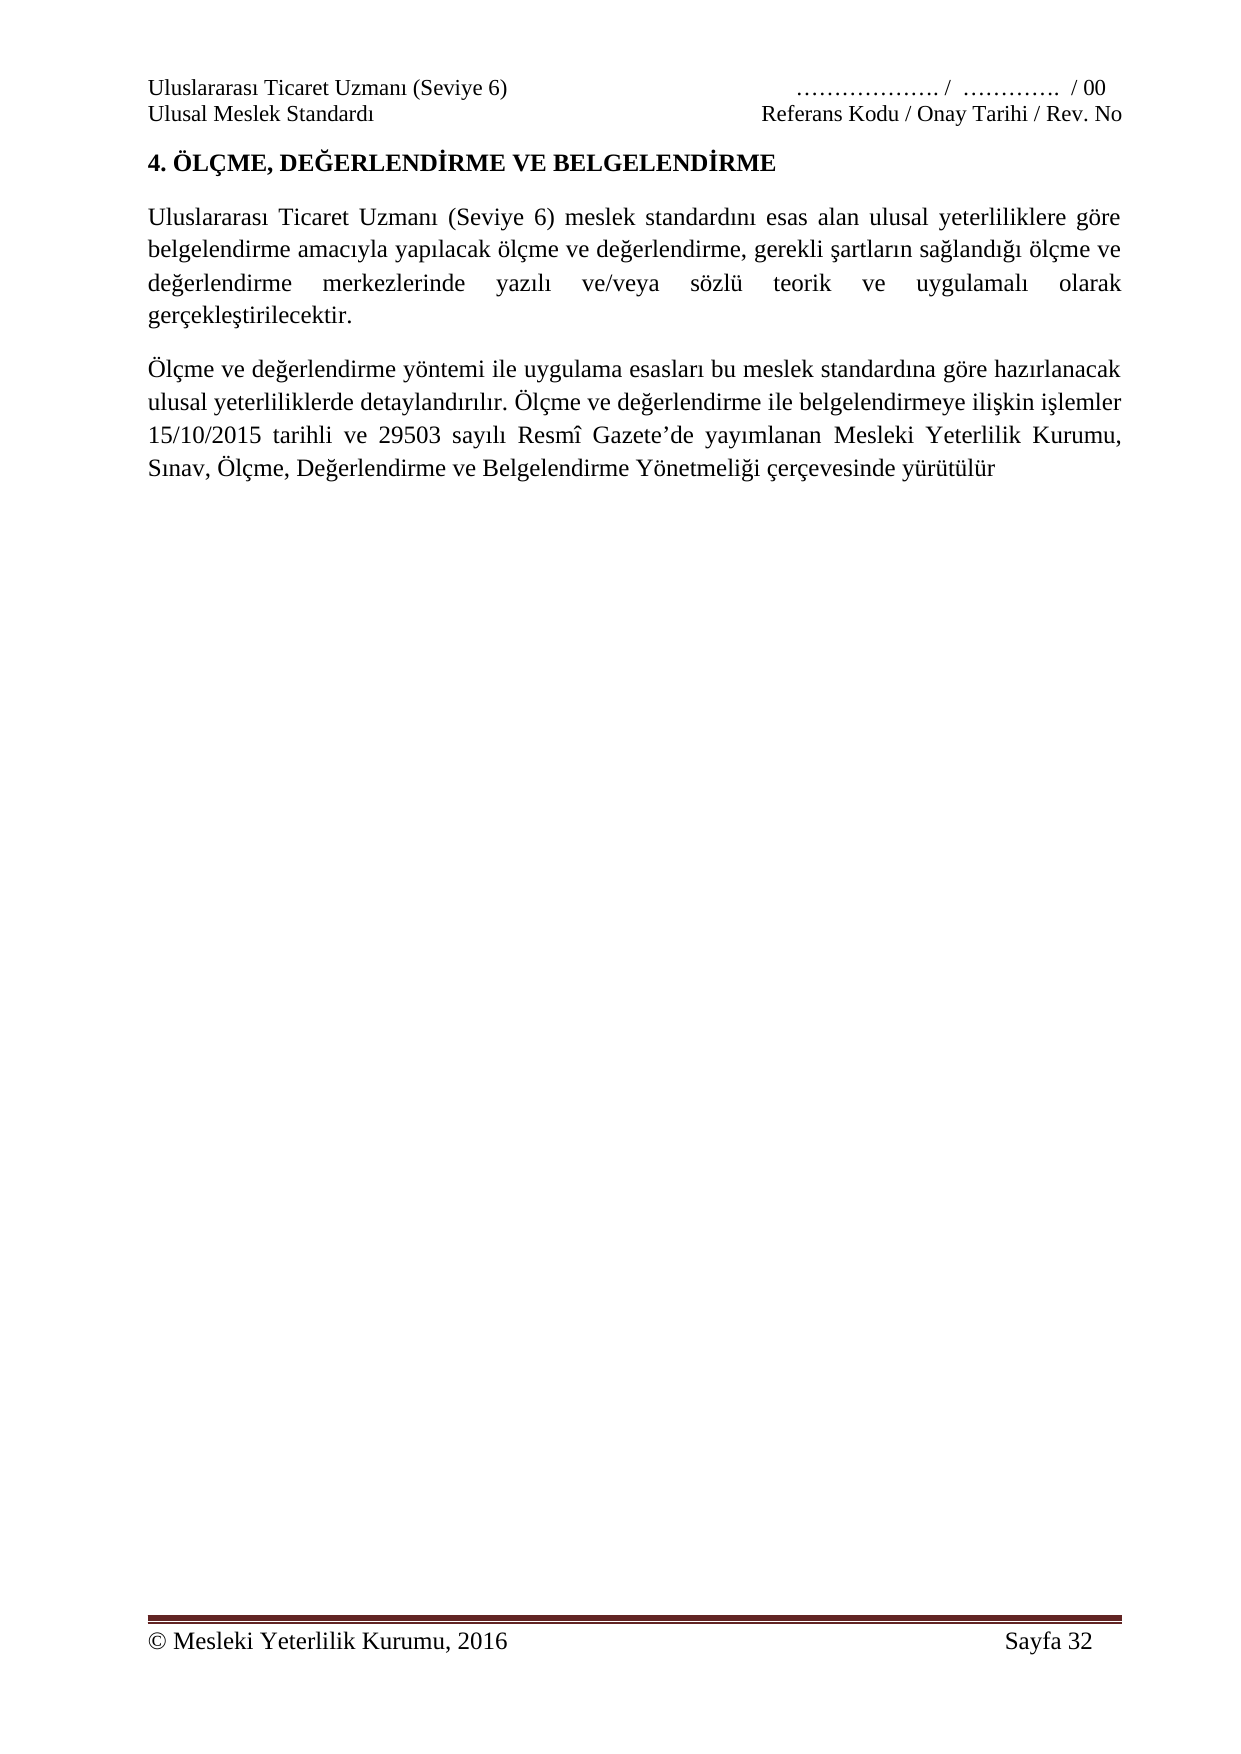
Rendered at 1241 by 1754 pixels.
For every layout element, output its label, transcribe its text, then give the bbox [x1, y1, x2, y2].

text Ölçme ve değerlendirme yöntemi ile uygulama esasları bu meslek standardına göre hazırlanacak ulusal yeterliliklerde detaylandırılır. Ölçme ve değerlendirme ile belgelendirmeye ilişkin işlemler 15/10/2015 tarihli ve 29503 sayılı Resmî Gazete’de yayımlanan Mesleki Yeterlilik Kurumu, Sınav, Ölçme, Değerlendirme ve Belgelendirme Yönetmeliği çerçevesinde yürütülür [148, 354, 1122, 482]
list 4. ÖLÇME, DEĞERLENDİRME VE BELGELENDİRME [148, 148, 1122, 176]
text Uluslararası Ticaret Uzmanı (Seviye 6) meslek standardını esas alan ulusal yeterliliklere göre belgelendirme amacıyla yapılacak ölçme ve değerlendirme, gerekli şartların sağlandığı ölçme ve değerlendirme merkezlerinde yazılı ve/veya sözlü teorik ve uygulamalı olarak gerçekleştirilecektir. [148, 202, 1122, 329]
